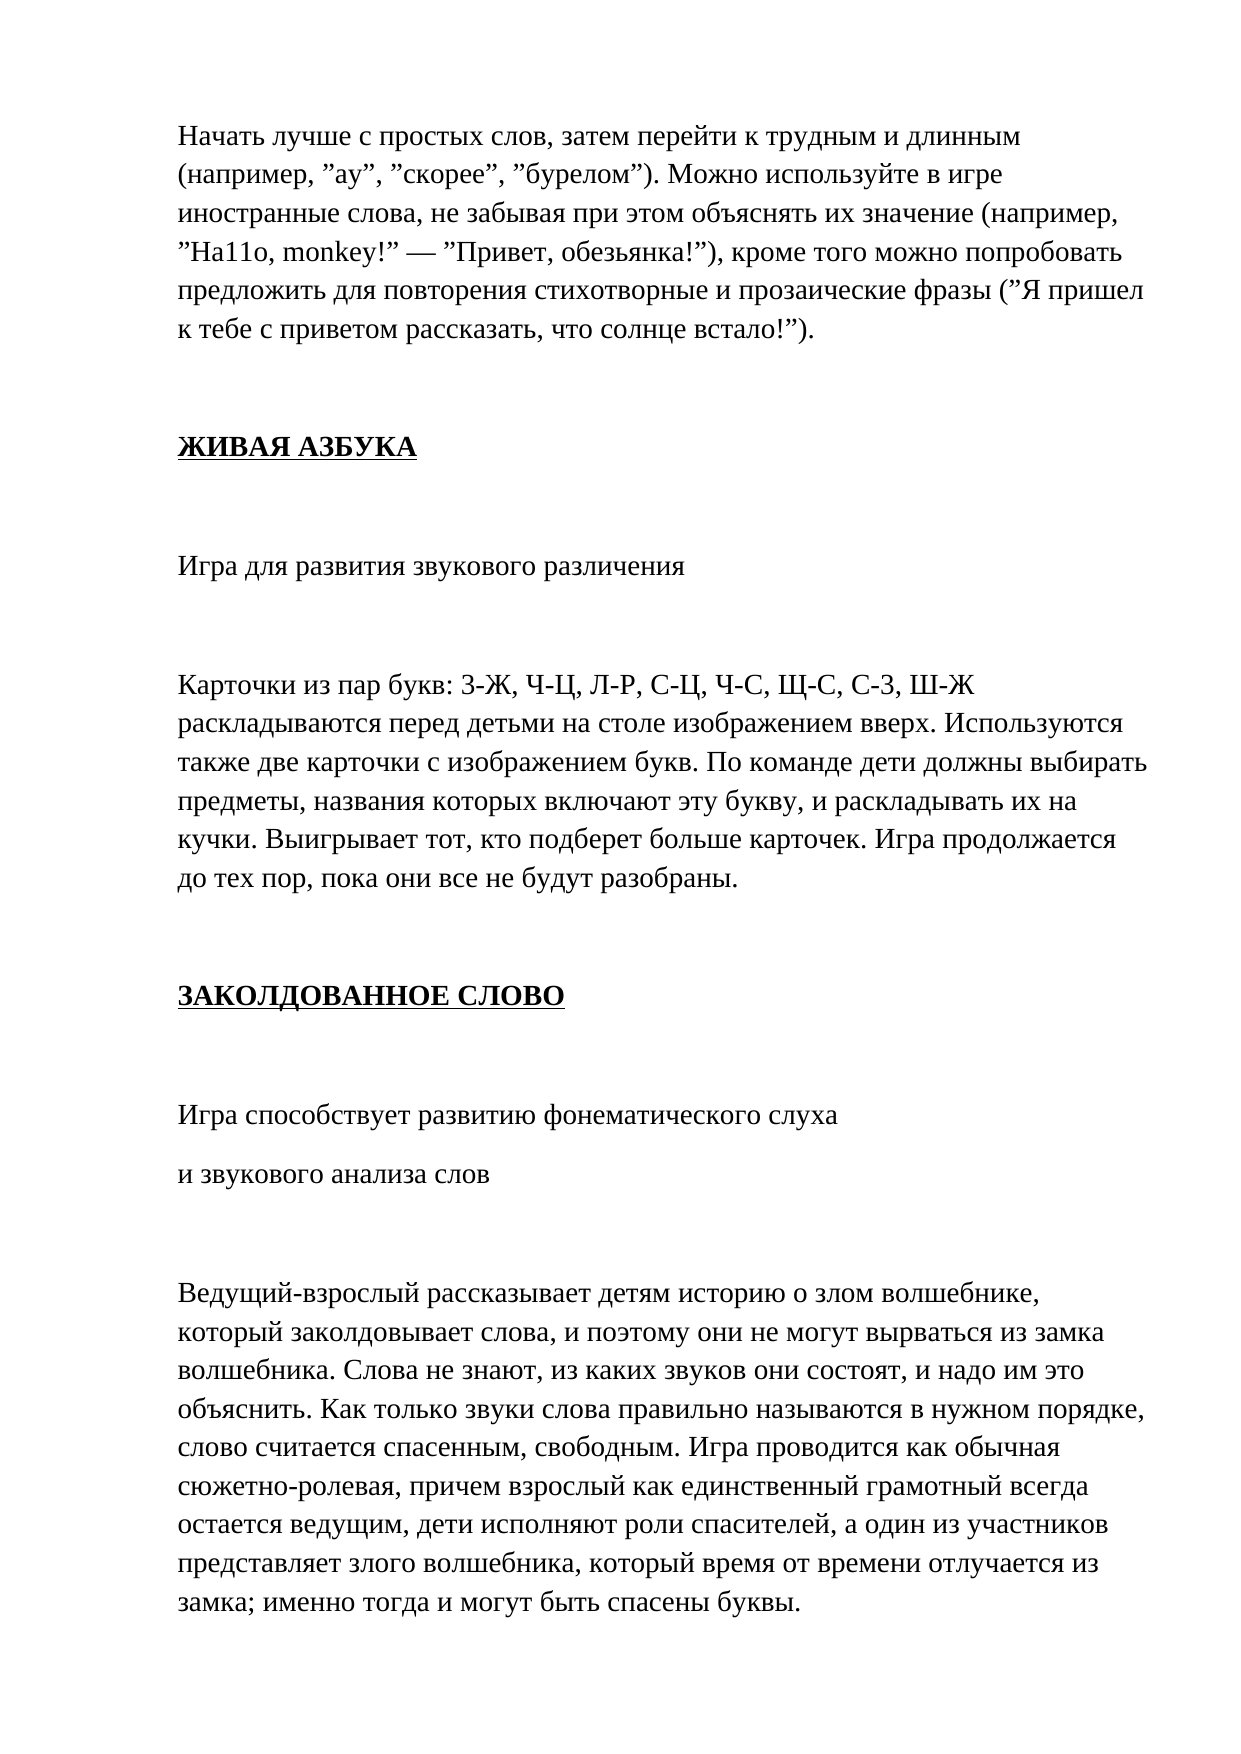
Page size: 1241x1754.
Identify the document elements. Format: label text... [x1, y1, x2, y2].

text Начать лучше с простых слов, затем перейти к трудным и длинным (например, ”ау”, ”скорее”, ”бурелом”). Можно используйте в игре иностранные слова, не забывая при этом объяснять их значение (например, ”На11о, monkey!” — ”Привет, обезьянка!”), кроме того можно попробовать предложить для повторения стихотворные и прозаические фразы (”Я пришел к тебе с приветом рассказать, что солнце встало!”). [177, 118, 1152, 344]
text ЗАКОЛДОВАННОЕ СЛОВО [177, 978, 1152, 1012]
text Ведущий-взрослый рассказывает детям историю о злом волшебнике, который заколдовывает слова, и поэтому они не могут вырваться из замка волшебника. Слова не знают, из каких звуков они состоят, и надо им это объяснить. Как только звуки слова правильно называются в нужном порядке, слово считается спасенным, свободным. Игра проводится как обычная сюжетно-ролевая, причем взрослый как единственный грамотный всегда остается ведущим, дети исполняют роли спасителей, а один из участников представляет злого волшебника, который время от времени отлучается из замка; именно тогда и могут быть спасены буквы. [177, 1275, 1152, 1617]
text Карточки из пар букв: 3-Ж, Ч-Ц, Л-Р, С-Ц, Ч-С, Щ-С, С-3, Ш-Ж раскладываются перед детьми на столе изображением вверх. Используются также две карточки с изображением букв. По команде дети должны выбирать предметы, названия которых включают эту букву, и раскладывать их на кучки. Выигрывает тот, кто подберет больше карточек. Игра продолжается до тех пор, пока они все не будут разобраны. [177, 667, 1152, 893]
text и звукового анализа слов [177, 1157, 1152, 1190]
text ЖИВАЯ АЗБУКА [177, 429, 1152, 463]
text Игра для развития звукового различения [177, 548, 1152, 582]
text Игра способствует развитию фонематического слуха [177, 1097, 1152, 1131]
